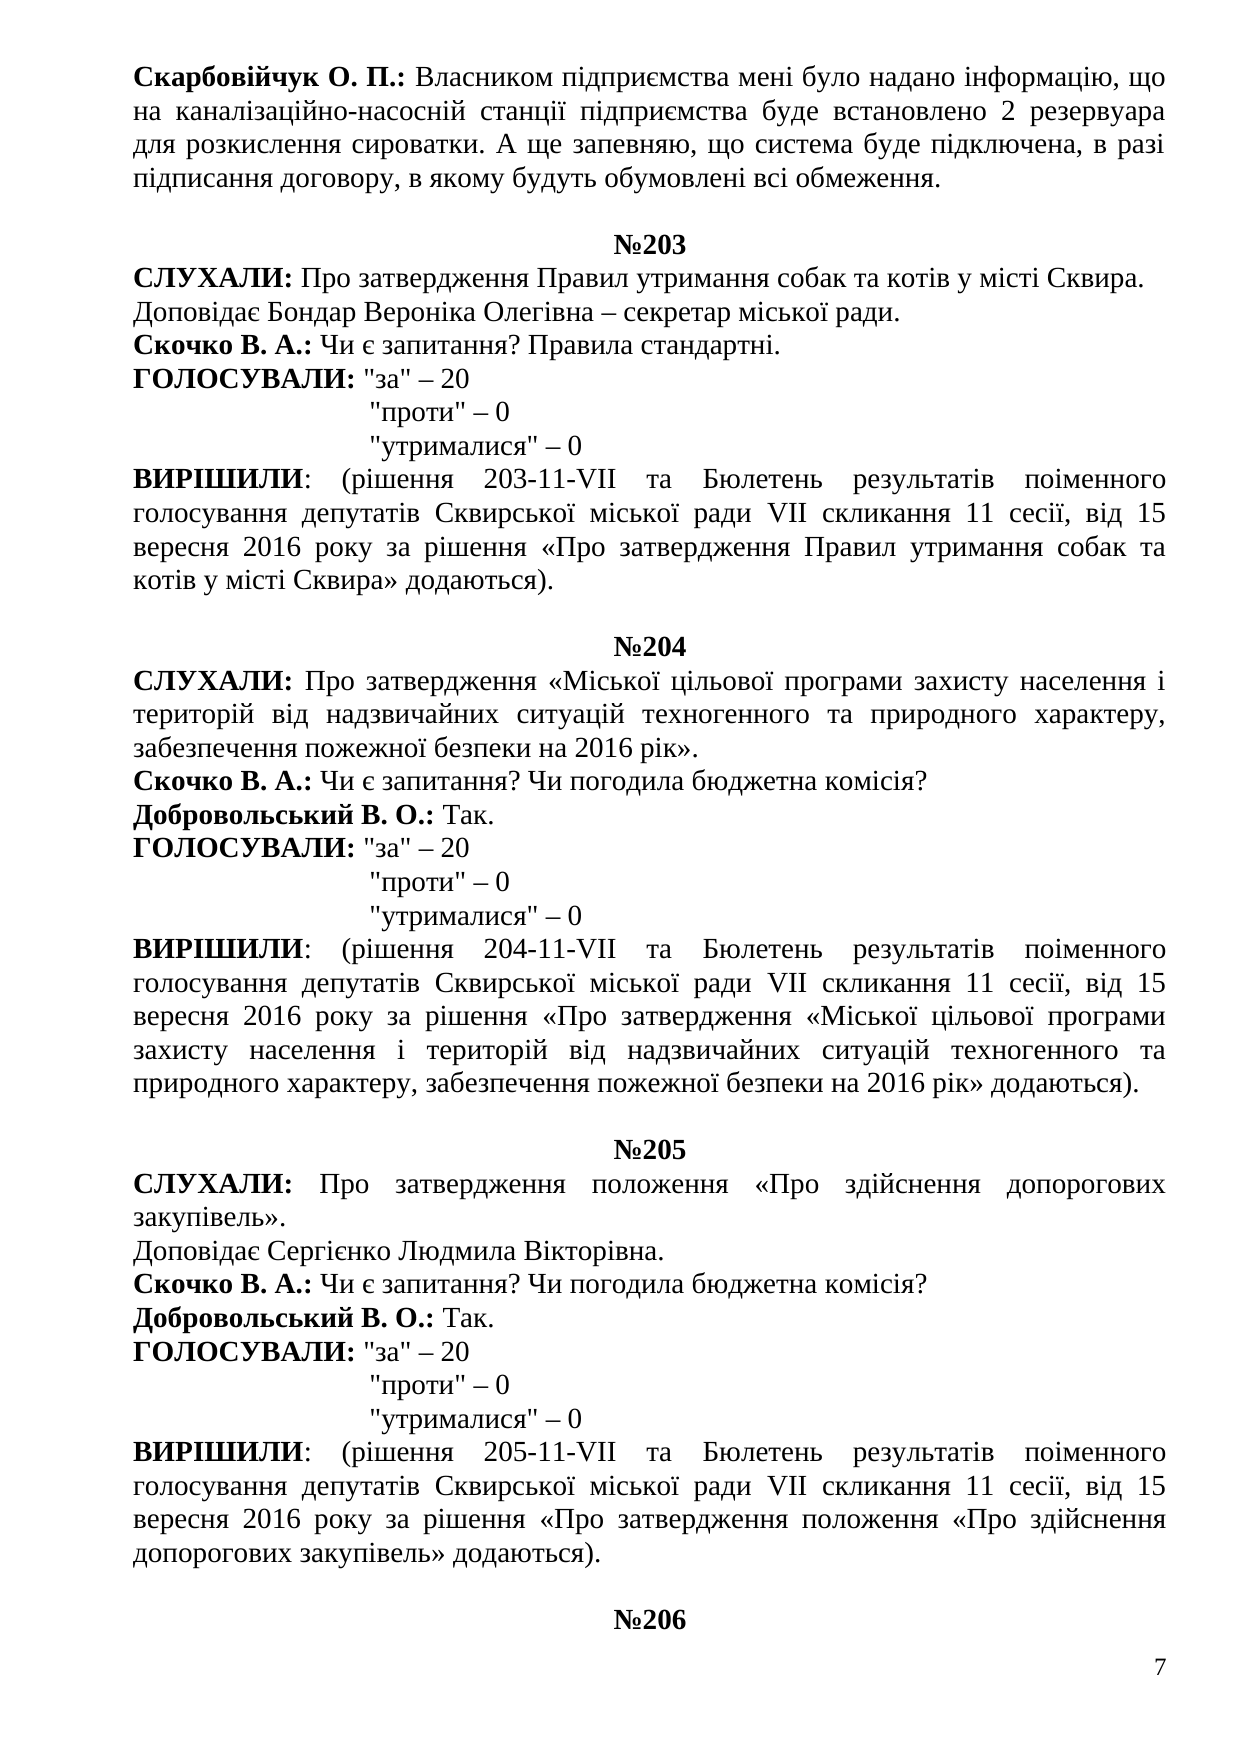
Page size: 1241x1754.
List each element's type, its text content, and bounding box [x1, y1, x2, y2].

text "проти" – 0 [177, 1367, 1167, 1401]
text СЛУХАЛИ: Про затвердження положення «Про здійснення допорогових закупівель». [133, 1166, 1167, 1233]
text "утрималися" – 0 [177, 898, 1167, 931]
text "проти" – 0 [177, 864, 1167, 898]
text СЛУХАЛИ: Про затвердження Правил утримання собак та котів у місті Сквира. [133, 260, 1167, 294]
text ВИРІШИЛИ: (рішення 203-11-VІІ та Бюлетень результатів поіменного голосування депутатів Сквирської міської ради VII скликання 11 сесії, від 15 вересня 2016 року за рішення «Про затвердження Правил утримання собак та котів у місті Сквира» додаються). [133, 462, 1167, 596]
text №203 [133, 227, 1167, 260]
text ВИРІШИЛИ: (рішення 204-11-VІІ та Бюлетень результатів поіменного голосування депутатів Сквирської міської ради VII скликання 11 сесії, від 15 вересня 2016 року за рішення «Про затвердження «Міської цільової програми захисту населення і територій від надзвичайних ситуацій техногенного та природного характеру, забезпечення пожежної безпеки на 2016 рік» додаються). [133, 931, 1167, 1099]
text "утрималися" – 0 [177, 428, 1167, 462]
text "проти" – 0 [177, 394, 1167, 428]
text ГОЛОСУВАЛИ: "за" – 20 [133, 831, 1167, 864]
text ГОЛОСУВАЛИ: "за" – 20 [133, 361, 1167, 394]
text ГОЛОСУВАЛИ: "за" – 20 [133, 1334, 1167, 1367]
text ВИРІШИЛИ: (рішення 205-11-VІІ та Бюлетень результатів поіменного голосування депутатів Сквирської міської ради VII скликання 11 сесії, від 15 вересня 2016 року за рішення «Про затвердження положення «Про здійснення допорогових закупівель» додаються). [133, 1434, 1167, 1568]
text Доповідає Бондар Вероніка Олегівна – секретар міської ради. [133, 294, 1167, 327]
text "утрималися" – 0 [177, 1401, 1167, 1434]
text №205 [133, 1132, 1167, 1166]
text Скарбовійчук О. П.: Власником підприємства мені було надано інформацію, що на каналізаційно-насосній станції підприємства буде встановлено 2 резервуара для розкислення сироватки. А ще запевняю, що система буде підключена, в разі підписання договору, в якому будуть обумовлені всі обмеження. [133, 59, 1167, 193]
text Добровольський В. О.: Так. [133, 1300, 1167, 1334]
text №204 [133, 629, 1167, 663]
text №206 [133, 1602, 1167, 1636]
text Добровольський В. О.: Так. [133, 797, 1167, 831]
text Скочко В. А.: Чи є запитання? Чи погодила бюджетна комісія? [133, 763, 1167, 797]
text Скочко В. А.: Чи є запитання? Чи погодила бюджетна комісія? [133, 1267, 1167, 1300]
text Скочко В. А.: Чи є запитання? Правила стандартні. [133, 327, 1167, 361]
text Доповідає Сергієнко Людмила Вікторівна. [133, 1233, 1167, 1267]
text СЛУХАЛИ: Про затвердження «Міської цільової програми захисту населення і територій від надзвичайних ситуацій техногенного та природного характеру, забезпечення пожежної безпеки на 2016 рік». [133, 663, 1167, 763]
